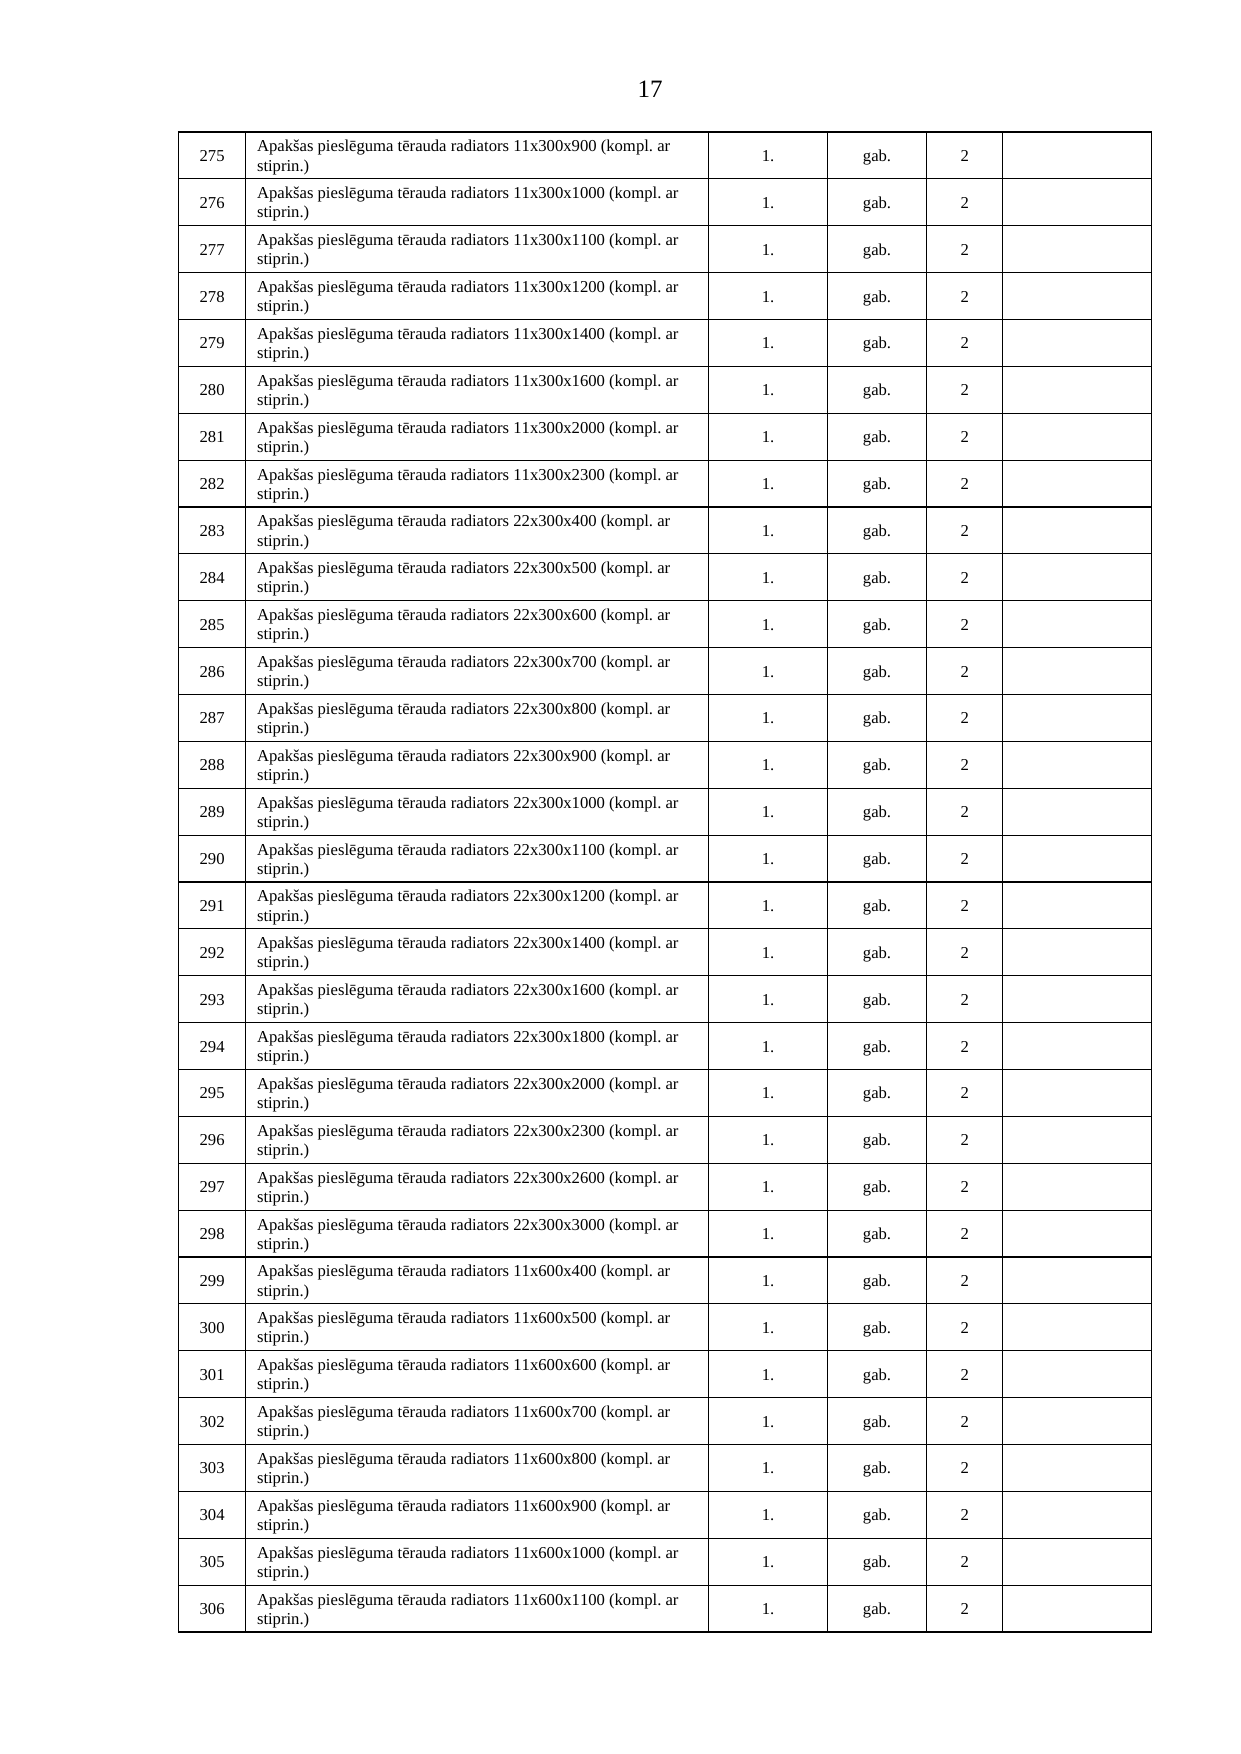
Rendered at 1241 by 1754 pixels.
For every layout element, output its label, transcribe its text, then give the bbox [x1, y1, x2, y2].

table_cell Apakšas pieslēguma tērauda radiators 11x300x1100 (kompl. ar stiprin.) [246, 226, 708, 272]
table_cell 2 [927, 1398, 1002, 1444]
table_cell Apakšas pieslēguma tērauda radiators 22x300x2300 (kompl. ar stiprin.) [246, 1117, 708, 1163]
table_cell [1003, 648, 1151, 694]
table_cell [1003, 601, 1151, 647]
table_cell 2 [927, 367, 1002, 413]
table_cell 2 [927, 1164, 1002, 1209]
table_cell 280 [179, 367, 245, 413]
table_cell gab. [828, 1258, 926, 1303]
table_cell 1. [709, 508, 827, 553]
table_cell 1. [709, 883, 827, 928]
table_cell 1. [709, 929, 827, 975]
table_cell gab. [828, 836, 926, 881]
table_cell 1. [709, 742, 827, 788]
table_cell 1. [709, 461, 827, 506]
table_cell [1003, 1258, 1151, 1303]
table_cell [1003, 1304, 1151, 1350]
table_cell 2 [927, 601, 1002, 647]
table_cell [1003, 320, 1151, 366]
table_cell Apakšas pieslēguma tērauda radiators 11x300x900 (kompl. ar stiprin.) [246, 133, 708, 178]
table_cell Apakšas pieslēguma tērauda radiators 11x300x1600 (kompl. ar stiprin.) [246, 367, 708, 413]
table_cell gab. [828, 1492, 926, 1538]
table_cell 2 [927, 1492, 1002, 1538]
table_cell 305 [179, 1539, 245, 1584]
table_cell 1. [709, 1023, 827, 1069]
table_cell [1003, 508, 1151, 553]
table_cell 302 [179, 1398, 245, 1444]
table_cell 294 [179, 1023, 245, 1069]
table_cell gab. [828, 1211, 926, 1256]
table_cell 290 [179, 836, 245, 881]
table_cell 1. [709, 1304, 827, 1350]
table_cell 287 [179, 695, 245, 741]
table_cell [1003, 1398, 1151, 1444]
table_cell 2 [927, 1023, 1002, 1069]
table_cell 1. [709, 1492, 827, 1538]
table_cell 1. [709, 1351, 827, 1397]
table_cell Apakšas pieslēguma tērauda radiators 22x300x1600 (kompl. ar stiprin.) [246, 976, 708, 1022]
table_cell Apakšas pieslēguma tērauda radiators 22x300x1400 (kompl. ar stiprin.) [246, 929, 708, 975]
table_cell 1. [709, 601, 827, 647]
table_cell 285 [179, 601, 245, 647]
table_cell [1003, 179, 1151, 225]
table_cell 1. [709, 976, 827, 1022]
table_cell Apakšas pieslēguma tērauda radiators 11x600x900 (kompl. ar stiprin.) [246, 1492, 708, 1538]
table_cell 2 [927, 929, 1002, 975]
table_cell Apakšas pieslēguma tērauda radiators 11x300x1000 (kompl. ar stiprin.) [246, 179, 708, 225]
table_cell 275 [179, 133, 245, 178]
table_cell 1. [709, 133, 827, 178]
table_cell gab. [828, 133, 926, 178]
table_cell 2 [927, 1445, 1002, 1491]
table_cell 283 [179, 508, 245, 553]
table_cell 1. [709, 367, 827, 413]
table_cell gab. [828, 1304, 926, 1350]
table_cell 300 [179, 1304, 245, 1350]
table_cell Apakšas pieslēguma tērauda radiators 22x300x1200 (kompl. ar stiprin.) [246, 883, 708, 928]
table_cell gab. [828, 461, 926, 506]
table_cell Apakšas pieslēguma tērauda radiators 11x600x1100 (kompl. ar stiprin.) [246, 1586, 708, 1631]
table_cell 1. [709, 836, 827, 881]
table_cell [1003, 1539, 1151, 1584]
table_cell 289 [179, 789, 245, 834]
table_cell [1003, 1023, 1151, 1069]
table_cell 297 [179, 1164, 245, 1209]
table_cell gab. [828, 320, 926, 366]
table_cell 2 [927, 179, 1002, 225]
table_cell 1. [709, 1445, 827, 1491]
table_cell Apakšas pieslēguma tērauda radiators 11x600x700 (kompl. ar stiprin.) [246, 1398, 708, 1444]
table_cell 2 [927, 554, 1002, 600]
table_cell [1003, 1351, 1151, 1397]
table_cell Apakšas pieslēguma tērauda radiators 22x300x1000 (kompl. ar stiprin.) [246, 789, 708, 834]
table_cell gab. [828, 273, 926, 319]
table_cell Apakšas pieslēguma tērauda radiators 22x300x900 (kompl. ar stiprin.) [246, 742, 708, 788]
table_cell gab. [828, 226, 926, 272]
table_cell [1003, 1070, 1151, 1116]
table_cell 2 [927, 1070, 1002, 1116]
table_cell 1. [709, 1586, 827, 1631]
table_cell 2 [927, 976, 1002, 1022]
table_cell Apakšas pieslēguma tērauda radiators 22x300x1100 (kompl. ar stiprin.) [246, 836, 708, 881]
table_cell gab. [828, 929, 926, 975]
table_cell 1. [709, 320, 827, 366]
table_cell Apakšas pieslēguma tērauda radiators 11x600x500 (kompl. ar stiprin.) [246, 1304, 708, 1350]
table_cell [1003, 273, 1151, 319]
table_cell [1003, 836, 1151, 881]
table_cell 279 [179, 320, 245, 366]
table_cell 2 [927, 883, 1002, 928]
table_cell 2 [927, 226, 1002, 272]
table_cell 2 [927, 648, 1002, 694]
table_cell Apakšas pieslēguma tērauda radiators 11x600x400 (kompl. ar stiprin.) [246, 1258, 708, 1303]
table_cell 2 [927, 273, 1002, 319]
table_cell Apakšas pieslēguma tērauda radiators 11x300x1200 (kompl. ar stiprin.) [246, 273, 708, 319]
table_cell 282 [179, 461, 245, 506]
table_cell Apakšas pieslēguma tērauda radiators 11x600x600 (kompl. ar stiprin.) [246, 1351, 708, 1397]
table_cell [1003, 133, 1151, 178]
table_cell [1003, 1445, 1151, 1491]
table_cell [1003, 883, 1151, 928]
table_cell Apakšas pieslēguma tērauda radiators 22x300x400 (kompl. ar stiprin.) [246, 508, 708, 553]
table_cell 306 [179, 1586, 245, 1631]
table_cell 2 [927, 836, 1002, 881]
table_cell [1003, 367, 1151, 413]
table_cell 1. [709, 648, 827, 694]
table_cell 1. [709, 695, 827, 741]
table_cell Apakšas pieslēguma tērauda radiators 22x300x800 (kompl. ar stiprin.) [246, 695, 708, 741]
table_cell 277 [179, 226, 245, 272]
table_cell 301 [179, 1351, 245, 1397]
table_cell gab. [828, 1117, 926, 1163]
table_cell 2 [927, 789, 1002, 834]
table_cell [1003, 695, 1151, 741]
table_cell 281 [179, 414, 245, 459]
table_cell 293 [179, 976, 245, 1022]
table_cell 1. [709, 1398, 827, 1444]
table_cell 1. [709, 1258, 827, 1303]
table_cell 2 [927, 1304, 1002, 1350]
table_cell 2 [927, 1211, 1002, 1256]
table_cell gab. [828, 601, 926, 647]
table_cell 1. [709, 1070, 827, 1116]
table_cell 2 [927, 320, 1002, 366]
table_cell [1003, 554, 1151, 600]
table_cell 1. [709, 1164, 827, 1209]
table_cell 1. [709, 554, 827, 600]
table_cell Apakšas pieslēguma tērauda radiators 22x300x600 (kompl. ar stiprin.) [246, 601, 708, 647]
table_cell 1. [709, 789, 827, 834]
table_cell Apakšas pieslēguma tērauda radiators 22x300x2600 (kompl. ar stiprin.) [246, 1164, 708, 1209]
table_cell gab. [828, 179, 926, 225]
table_cell gab. [828, 648, 926, 694]
table_cell Apakšas pieslēguma tērauda radiators 22x300x3000 (kompl. ar stiprin.) [246, 1211, 708, 1256]
table_cell 291 [179, 883, 245, 928]
table_cell gab. [828, 367, 926, 413]
table_cell 278 [179, 273, 245, 319]
table_cell [1003, 742, 1151, 788]
table_cell Apakšas pieslēguma tērauda radiators 11x300x2000 (kompl. ar stiprin.) [246, 414, 708, 459]
table_cell 1. [709, 226, 827, 272]
table_cell 1. [709, 1539, 827, 1584]
table_cell [1003, 1211, 1151, 1256]
table_cell [1003, 1164, 1151, 1209]
table_cell 292 [179, 929, 245, 975]
table_cell 303 [179, 1445, 245, 1491]
table_cell 2 [927, 508, 1002, 553]
table_cell [1003, 1492, 1151, 1538]
table_cell [1003, 1117, 1151, 1163]
table_cell 284 [179, 554, 245, 600]
table_cell 2 [927, 1539, 1002, 1584]
table_cell gab. [828, 554, 926, 600]
table_cell gab. [828, 1070, 926, 1116]
table_cell 2 [927, 461, 1002, 506]
table_cell 1. [709, 1117, 827, 1163]
table_cell Apakšas pieslēguma tērauda radiators 22x300x2000 (kompl. ar stiprin.) [246, 1070, 708, 1116]
table_cell gab. [828, 508, 926, 553]
table_cell 276 [179, 179, 245, 225]
table_cell gab. [828, 1398, 926, 1444]
table_cell [1003, 789, 1151, 834]
table_cell Apakšas pieslēguma tērauda radiators 22x300x500 (kompl. ar stiprin.) [246, 554, 708, 600]
table_cell Apakšas pieslēguma tērauda radiators 11x600x1000 (kompl. ar stiprin.) [246, 1539, 708, 1584]
table_cell gab. [828, 1164, 926, 1209]
table_cell 2 [927, 133, 1002, 178]
table_cell 2 [927, 1117, 1002, 1163]
table_cell gab. [828, 1023, 926, 1069]
table_cell 304 [179, 1492, 245, 1538]
table_cell 299 [179, 1258, 245, 1303]
table_cell gab. [828, 1586, 926, 1631]
table_cell 296 [179, 1117, 245, 1163]
table_cell 2 [927, 742, 1002, 788]
table_cell 1. [709, 414, 827, 459]
table_cell gab. [828, 789, 926, 834]
table_cell 2 [927, 695, 1002, 741]
table_cell Apakšas pieslēguma tērauda radiators 22x300x1800 (kompl. ar stiprin.) [246, 1023, 708, 1069]
table_cell 2 [927, 414, 1002, 459]
table_cell [1003, 1586, 1151, 1631]
table_cell gab. [828, 976, 926, 1022]
table_cell [1003, 976, 1151, 1022]
table_cell [1003, 461, 1151, 506]
table_cell 298 [179, 1211, 245, 1256]
table_cell Apakšas pieslēguma tērauda radiators 11x300x1400 (kompl. ar stiprin.) [246, 320, 708, 366]
table_cell Apakšas pieslēguma tērauda radiators 11x600x800 (kompl. ar stiprin.) [246, 1445, 708, 1491]
table_cell 1. [709, 273, 827, 319]
table_cell 2 [927, 1586, 1002, 1631]
table_cell gab. [828, 1539, 926, 1584]
table_cell Apakšas pieslēguma tērauda radiators 22x300x700 (kompl. ar stiprin.) [246, 648, 708, 694]
table_cell gab. [828, 695, 926, 741]
table_cell gab. [828, 414, 926, 459]
table_cell 1. [709, 179, 827, 225]
table_cell Apakšas pieslēguma tērauda radiators 11x300x2300 (kompl. ar stiprin.) [246, 461, 708, 506]
table_cell 1. [709, 1211, 827, 1256]
table_cell gab. [828, 742, 926, 788]
table_cell [1003, 929, 1151, 975]
table_cell [1003, 226, 1151, 272]
table_cell 295 [179, 1070, 245, 1116]
table_cell gab. [828, 1445, 926, 1491]
table_cell 2 [927, 1351, 1002, 1397]
table_cell 288 [179, 742, 245, 788]
table_cell gab. [828, 1351, 926, 1397]
table_cell gab. [828, 883, 926, 928]
table_cell [1003, 414, 1151, 459]
table_cell 286 [179, 648, 245, 694]
table_cell 2 [927, 1258, 1002, 1303]
